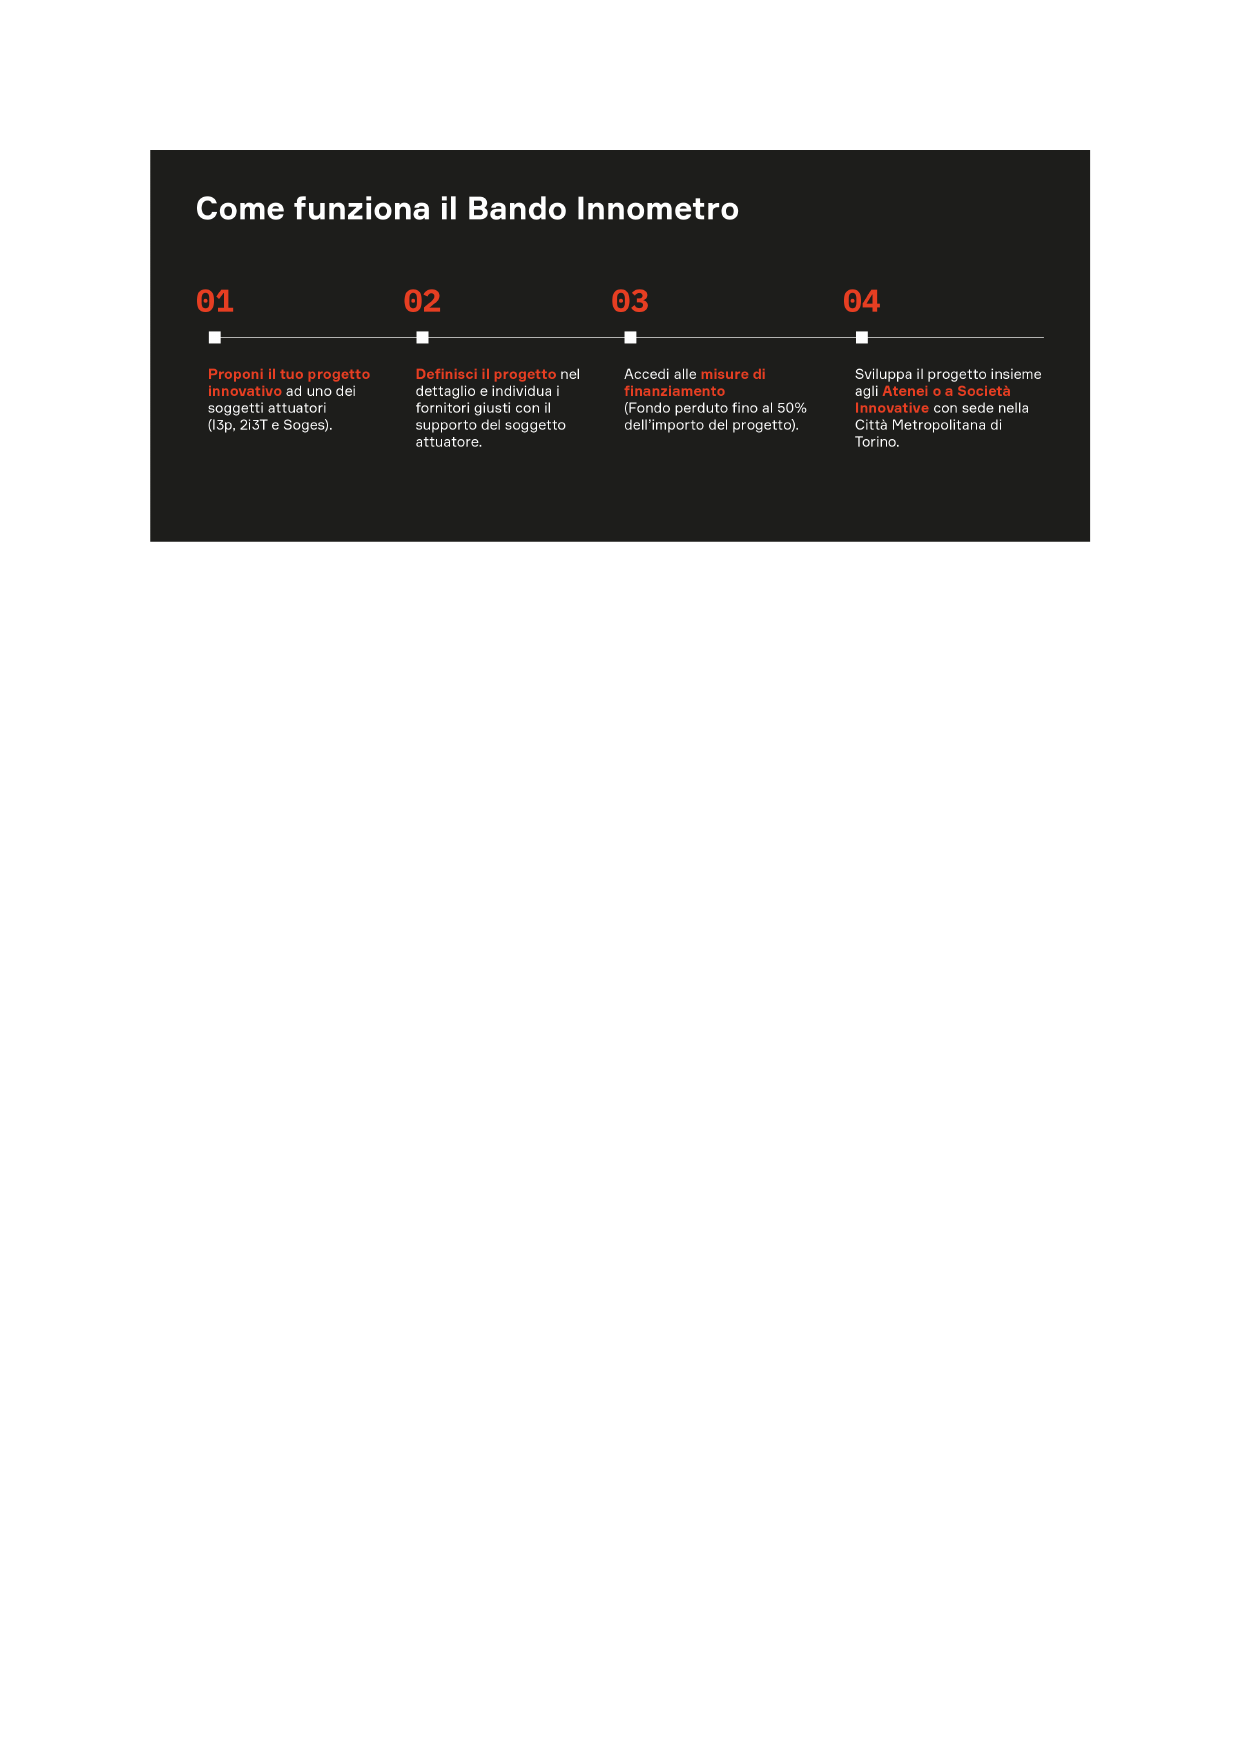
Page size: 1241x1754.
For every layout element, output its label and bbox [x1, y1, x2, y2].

picture [150, 150, 1091, 542]
